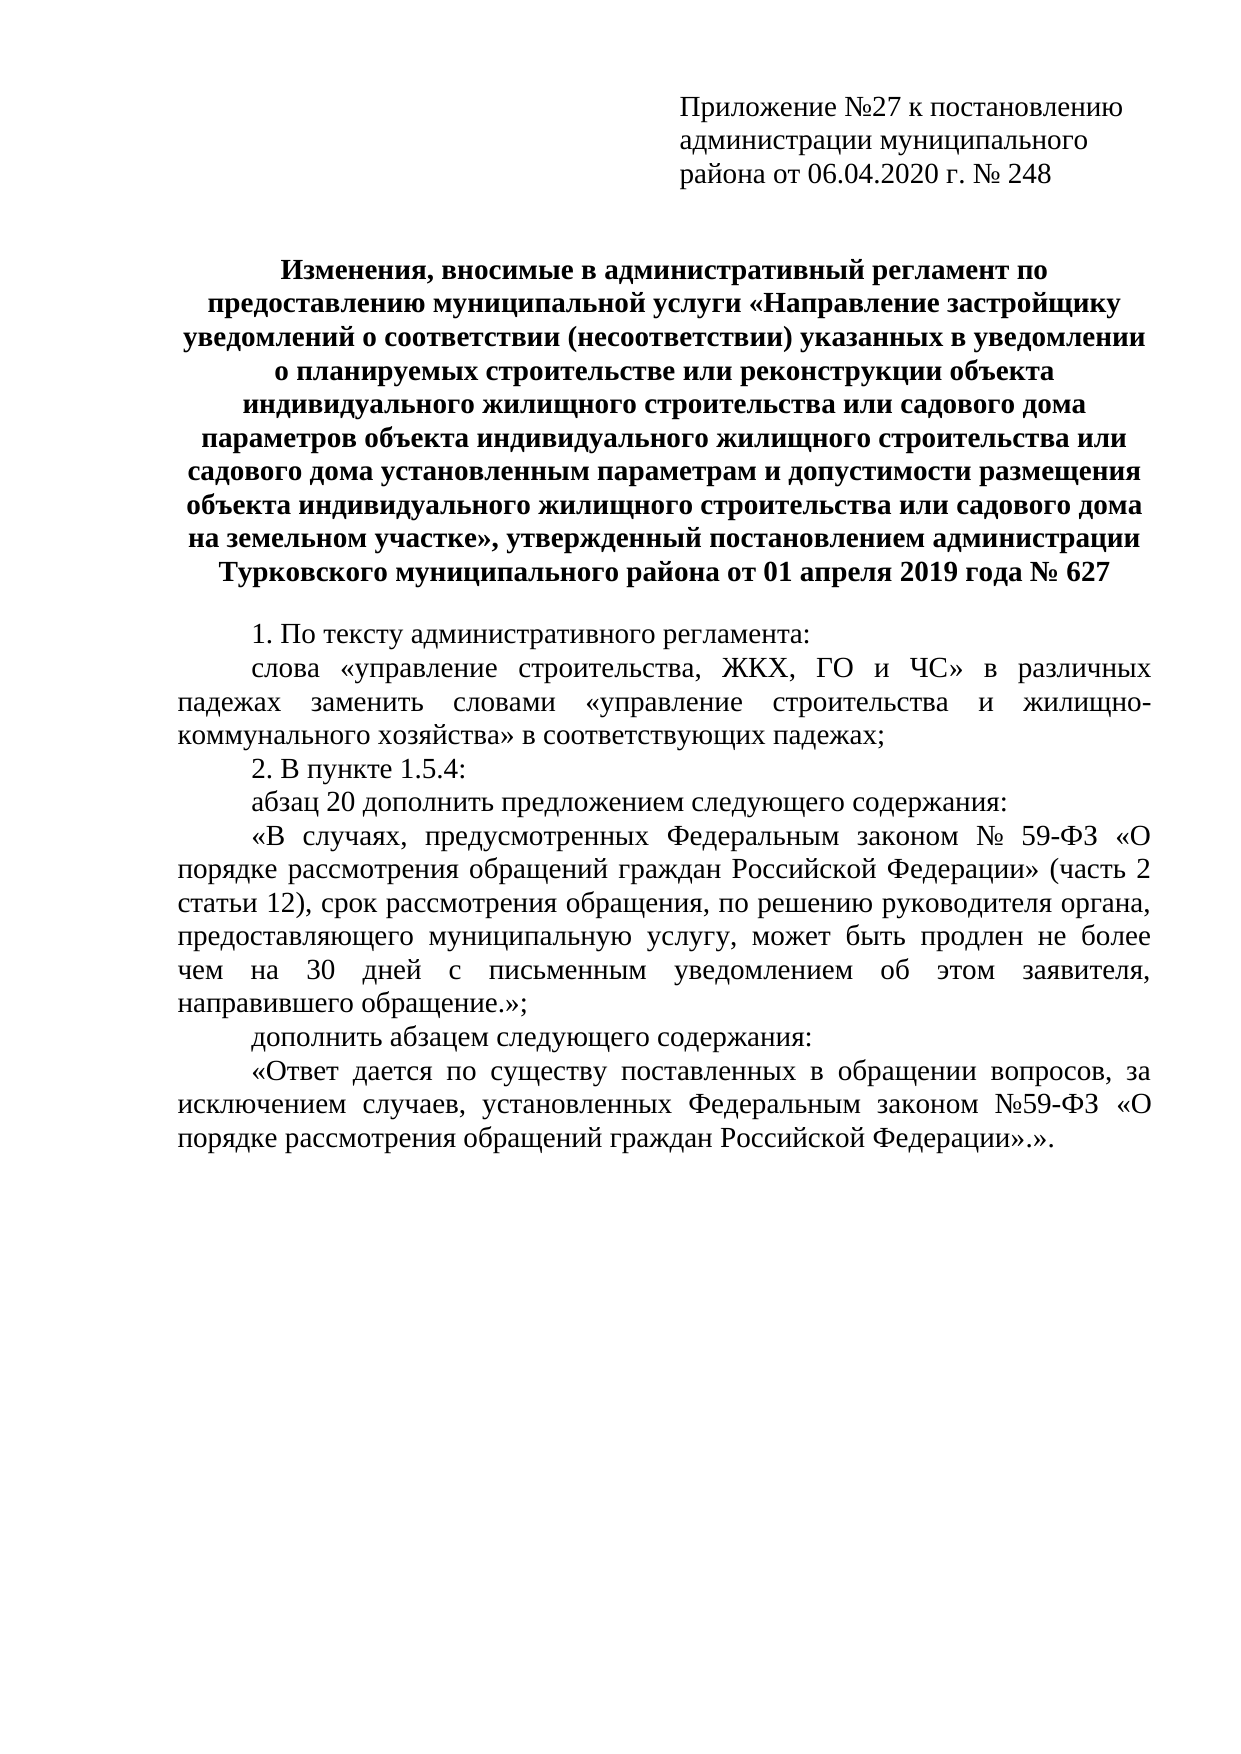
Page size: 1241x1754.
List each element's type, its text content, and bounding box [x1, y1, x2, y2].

subtitle Изменения, вносимые в административный регламент по предоставлению муниципальной услуги «Направление застройщику уведомлений о соответствии (несоответствии) указанных в уведомлении о планируемых строительстве или реконструкции объекта индивидуального жилищного строительства или садового дома параметров объекта индивидуального жилищного строительства или садового дома установленным параметрам и допустимости размещения объекта индивидуального жилищного строительства или садового дома на земельном участке», утвержденный постановлением администрации Турковского муниципального района от 01 апреля 2019 года № 627 [177, 252, 1152, 587]
text района от 06.04.2020 г. № 248 [679, 156, 1152, 189]
text дополнить абзацем следующего содержания: [177, 1019, 1152, 1053]
text «В случаях, предусмотренных Федеральным законом № 59-ФЗ «О порядке рассмотрения обращений граждан Российской Федерации» (часть 2 статьи 12), срок рассмотрения обращения, по решению руководителя органа, предоставляющего муниципальную услугу, может быть продлен не более чем на 30 дней с письменным уведомлением об этом заявителя, направившего обращение.»; [177, 818, 1152, 1019]
text «Ответ дается по существу поставленных в обращении вопросов, за исключением случаев, установленных Федеральным законом №59-ФЗ «О порядке рассмотрения обращений граждан Российской Федерации».». [177, 1053, 1152, 1153]
text 1. По тексту административного регламента: [177, 617, 1152, 650]
text абзац 20 дополнить предложением следующего содержания: [177, 784, 1152, 818]
text 2. В пункте 1.5.4: [177, 751, 1152, 784]
text слова «управление строительства, ЖКХ, ГО и ЧС» в различных падежах заменить словами «управление строительства и жилищно-коммунального хозяйства» в соответствующих падежах; [177, 650, 1152, 751]
text Приложение №27 к постановлению администрации муниципального [679, 89, 1152, 156]
